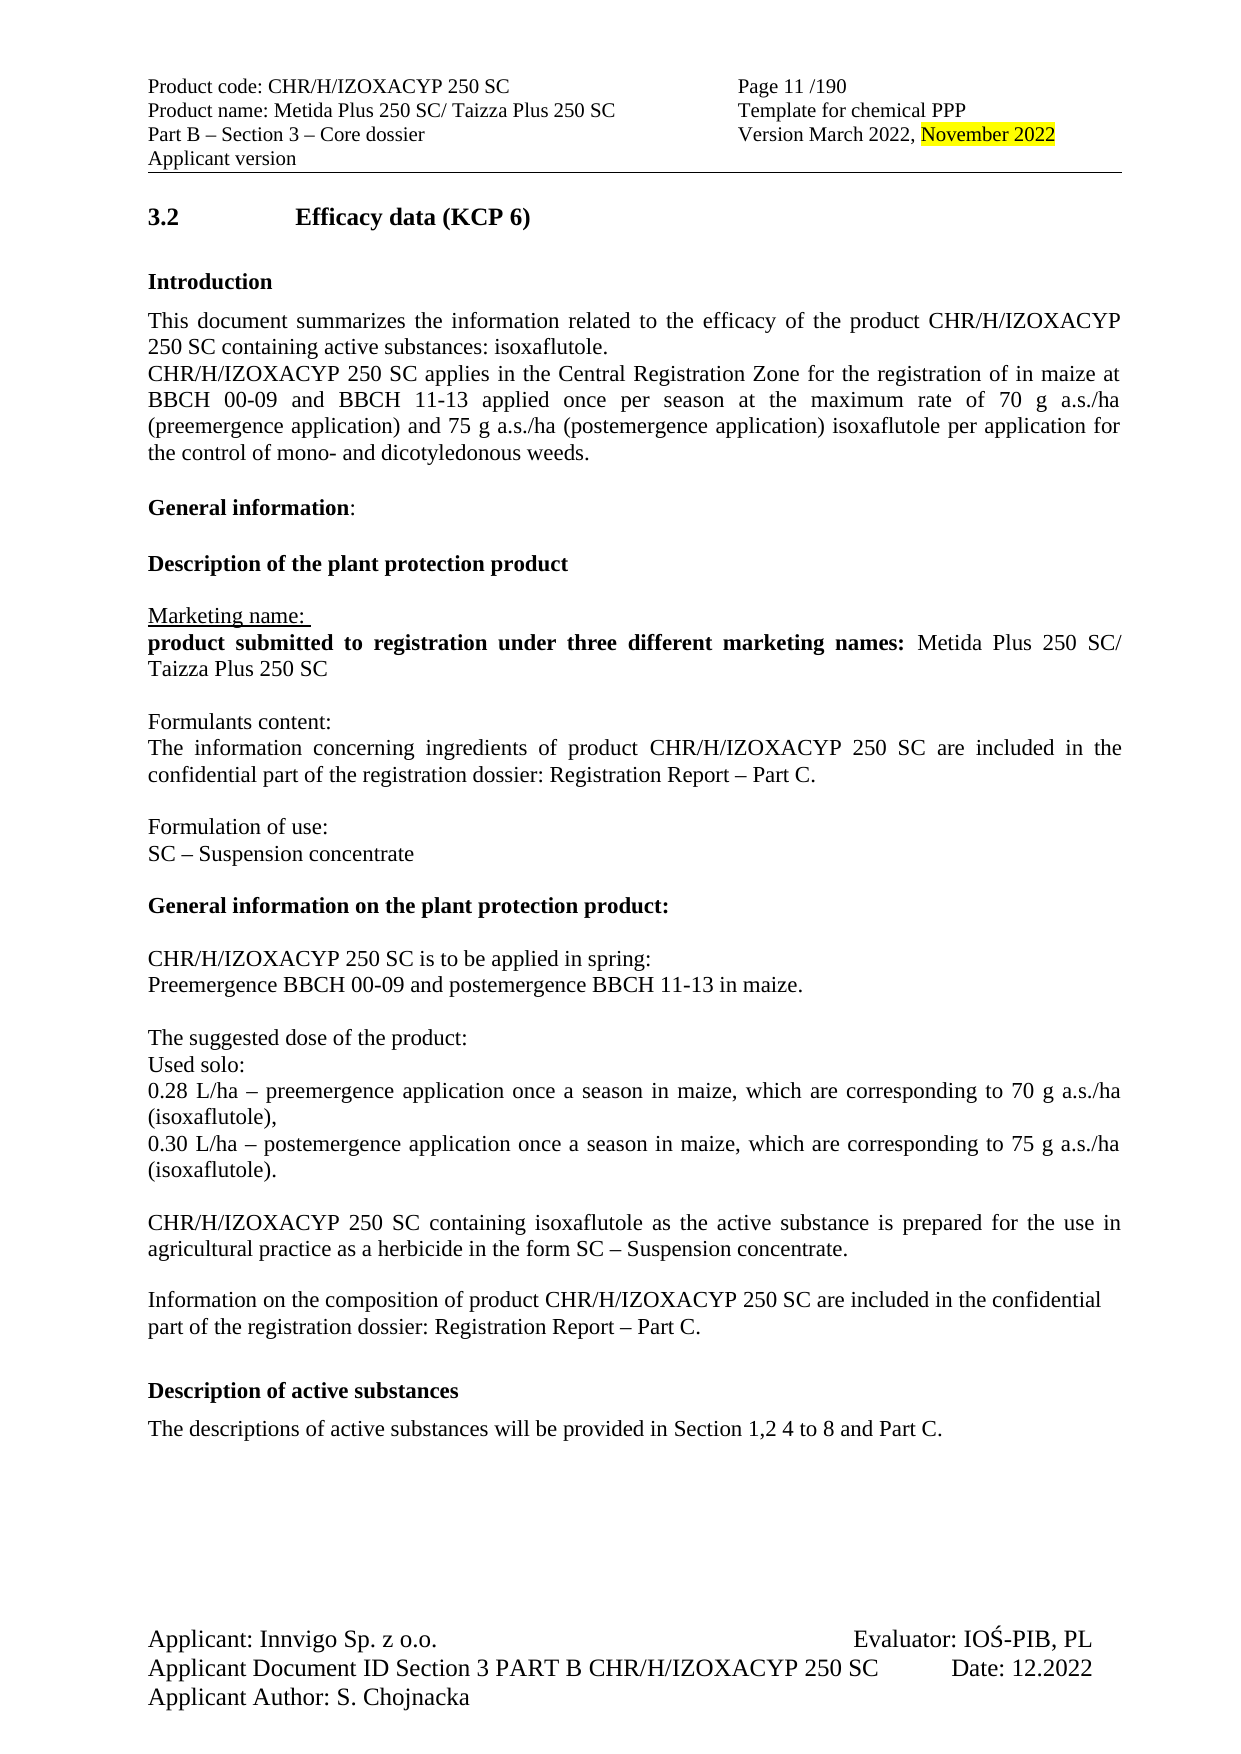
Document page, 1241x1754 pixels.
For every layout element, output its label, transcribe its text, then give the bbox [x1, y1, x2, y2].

text CHR/H/IZOXACYP 250 SC containing isoxaflutole as the active substance is prepared for the use in agricultural practice as a herbicide in the form SC – Suspension concentrate. [148, 1209, 1122, 1261]
text SC – Suspension concentrate [148, 840, 1122, 866]
text Formulants content: [148, 708, 1122, 734]
text Marketing name: [148, 603, 1122, 629]
text 0.30 L/ha – postemergence application once a season in maize, which are corresponding to 75 g a.s./ha (isoxaflutole). [148, 1130, 1122, 1182]
text General information: [148, 492, 1122, 521]
text Used solo: [148, 1051, 1122, 1077]
text The information concerning ingredients of product CHR/H/IZOXACYP 250 SC are included in the confidential part of the registration dossier: Registration Report – Part C. [148, 734, 1122, 787]
text Formulation of use: [148, 813, 1122, 840]
text Description of active substances [148, 1377, 1122, 1403]
text CHR/H/IZOXACYP 250 SC applies in the Central Registration Zone for the registration of in maize at BBCH 00-09 and BBCH 11-13 applied once per season at the maximum rate of 70 g a.s./ha (preemergence application) and 75 g a.s./ha (postemergence application) isoxaflutole per application for the control of mono- and dicotyledonous weeds. [148, 360, 1122, 465]
subtitle Efficacy data (KCP 6) [148, 202, 1122, 231]
text The descriptions of active substances will be provided in Section 1,2 4 to 8 and Part C. [148, 1416, 1122, 1442]
text Introduction [148, 268, 1122, 294]
text General information on the plant protection product: [148, 892, 1122, 919]
text Information on the composition of product CHR/H/IZOXACYP 250 SC are included in the confidential part of the registration dossier: Registration Report – Part C. [148, 1286, 1122, 1339]
text The suggested dose of the product: [148, 1024, 1122, 1051]
text CHR/H/IZOXACYP 250 SC is to be applied in spring: [148, 945, 1122, 972]
text This document summarizes the information related to the efficacy of the product CHR/H/IZOXACYP 250 SC containing active substances: isoxaflutole. [148, 307, 1122, 360]
text Preemergence BBCH 00-09 and postemergence BBCH 11-13 in maize. [148, 972, 1122, 998]
text product submitted to registration under three different marketing names: Metida Plus 250 SC/ Taizza Plus 250 SC [148, 629, 1122, 682]
text Description of the plant protection product [148, 550, 1122, 576]
text 0.28 L/ha – preemergence application once a season in maize, which are corresponding to 70 g a.s./ha (isoxaflutole), [148, 1077, 1122, 1130]
